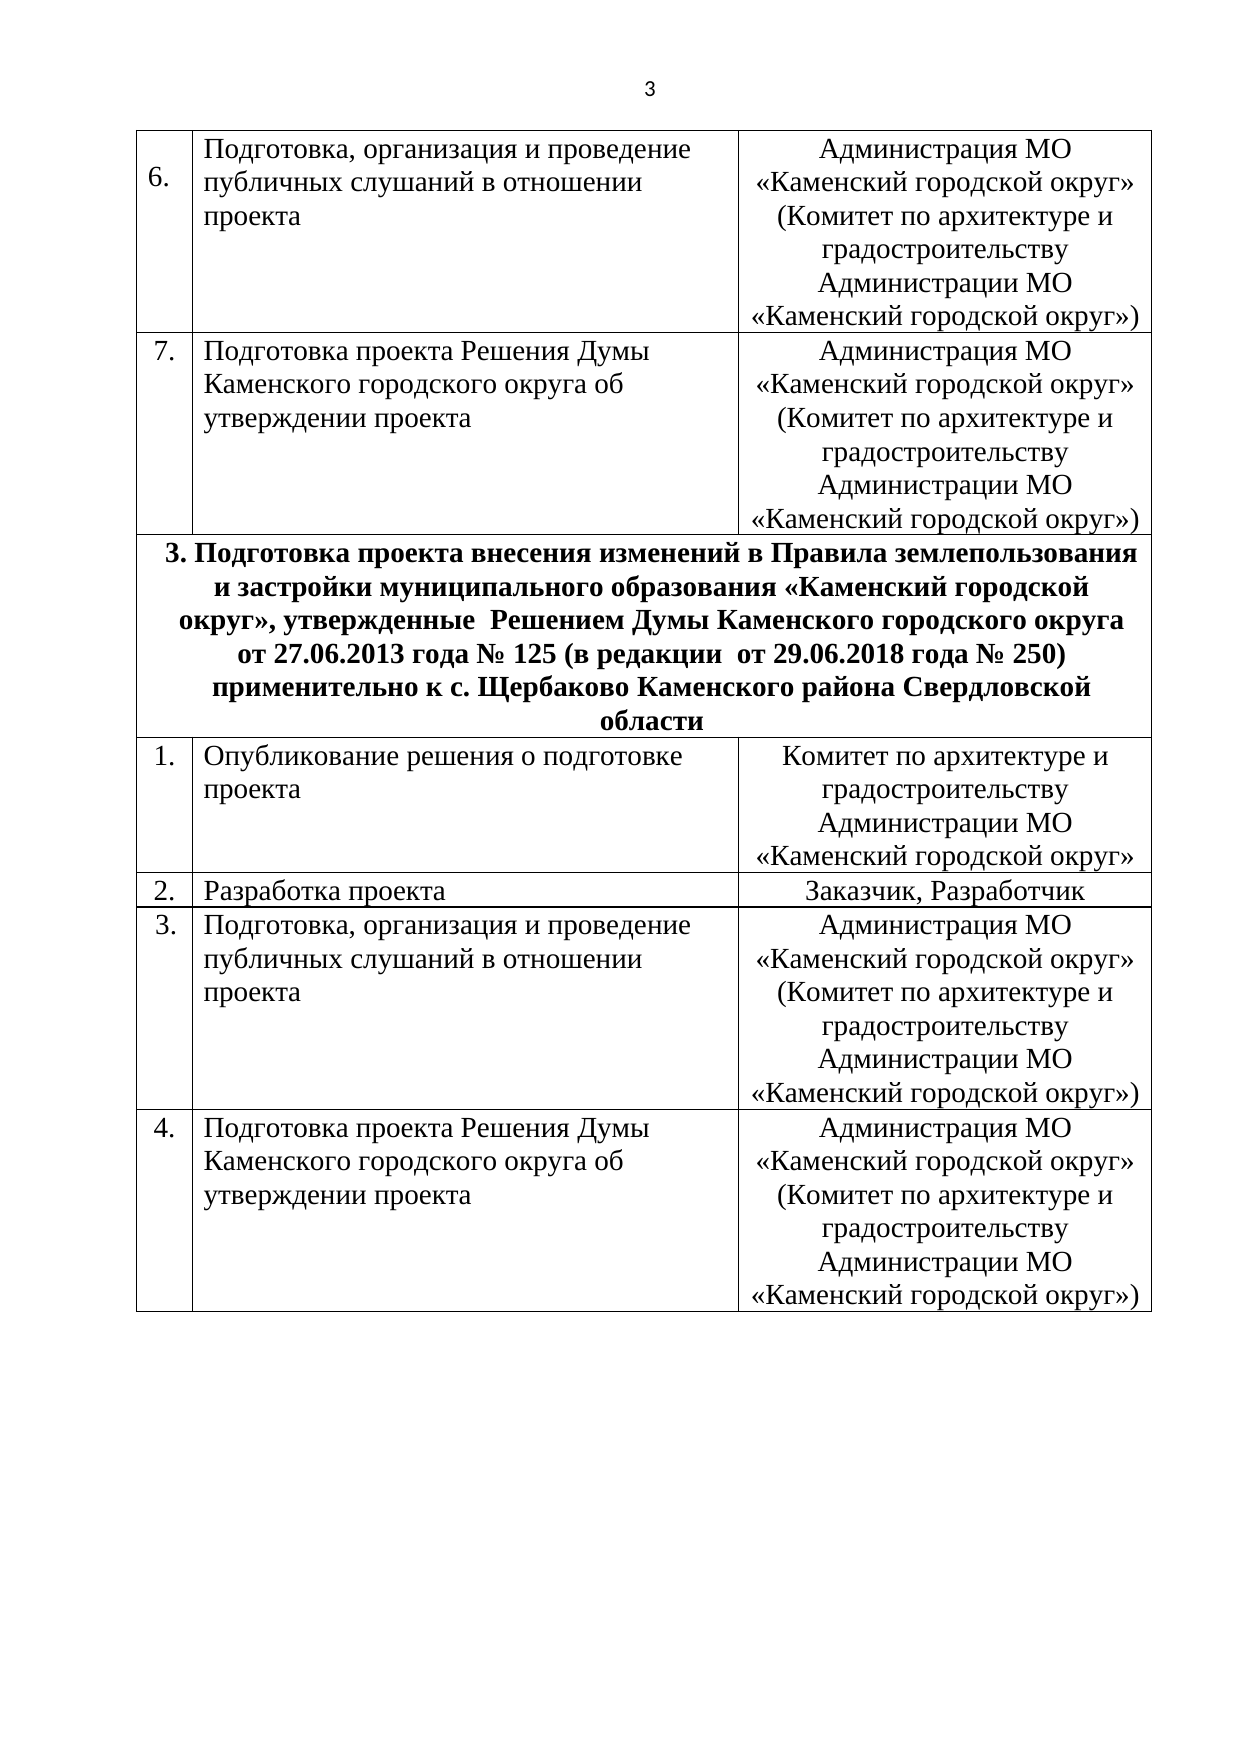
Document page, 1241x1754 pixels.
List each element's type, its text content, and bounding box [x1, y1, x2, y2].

table_cell 3. [137, 908, 192, 1109]
table_cell Подготовка проекта Решения Думы Каменского городского округа об утверждении проекта [193, 333, 738, 534]
table_cell Администрация МО «Каменский городской округ» (Комитет по архитектуре и градостроительству Администрации МО «Каменский городской округ») [739, 131, 1151, 332]
table_cell Разработка проекта [193, 873, 738, 906]
table_cell Подготовка проекта Решения Думы Каменского городского округа об утверждении проекта [193, 1110, 738, 1311]
table_cell 7. [137, 333, 192, 534]
table_cell 1. [137, 738, 192, 872]
table_cell Подготовка, организация и проведение публичных слушаний в отношении проекта [193, 908, 738, 1109]
table_cell 4. [137, 1110, 192, 1311]
table_cell Администрация МО «Каменский городской округ» (Комитет по архитектуре и градостроительству Администрации МО «Каменский городской округ») [739, 1110, 1151, 1311]
table_cell 3. Подготовка проекта внесения изменений в Правила землепользования и застройки муниципального образования «Каменский городской округ», утвержденные Решением Думы Каменского городского округа от 27.06.2013 года № 125 (в редакции от 29.06.2018 года № 250) применительно к с. Щербаково Каменского района Свердловской области [137, 535, 1151, 737]
table_cell 6. [137, 131, 192, 332]
table_cell Комитет по архитектуре и градостроительству Администрации МО «Каменский городской округ» [739, 738, 1151, 872]
table_cell Администрация МО «Каменский городской округ» (Комитет по архитектуре и градостроительству Администрации МО «Каменский городской округ») [739, 908, 1151, 1109]
table_cell Опубликование решения о подготовке проекта [193, 738, 738, 872]
table_cell Заказчик, Разработчик [739, 873, 1151, 906]
table_cell Администрация МО «Каменский городской округ» (Комитет по архитектуре и градостроительству Администрации МО «Каменский городской округ») [739, 333, 1151, 534]
table_cell Подготовка, организация и проведение публичных слушаний в отношении проекта [193, 131, 738, 332]
table_cell 2. [137, 873, 192, 906]
